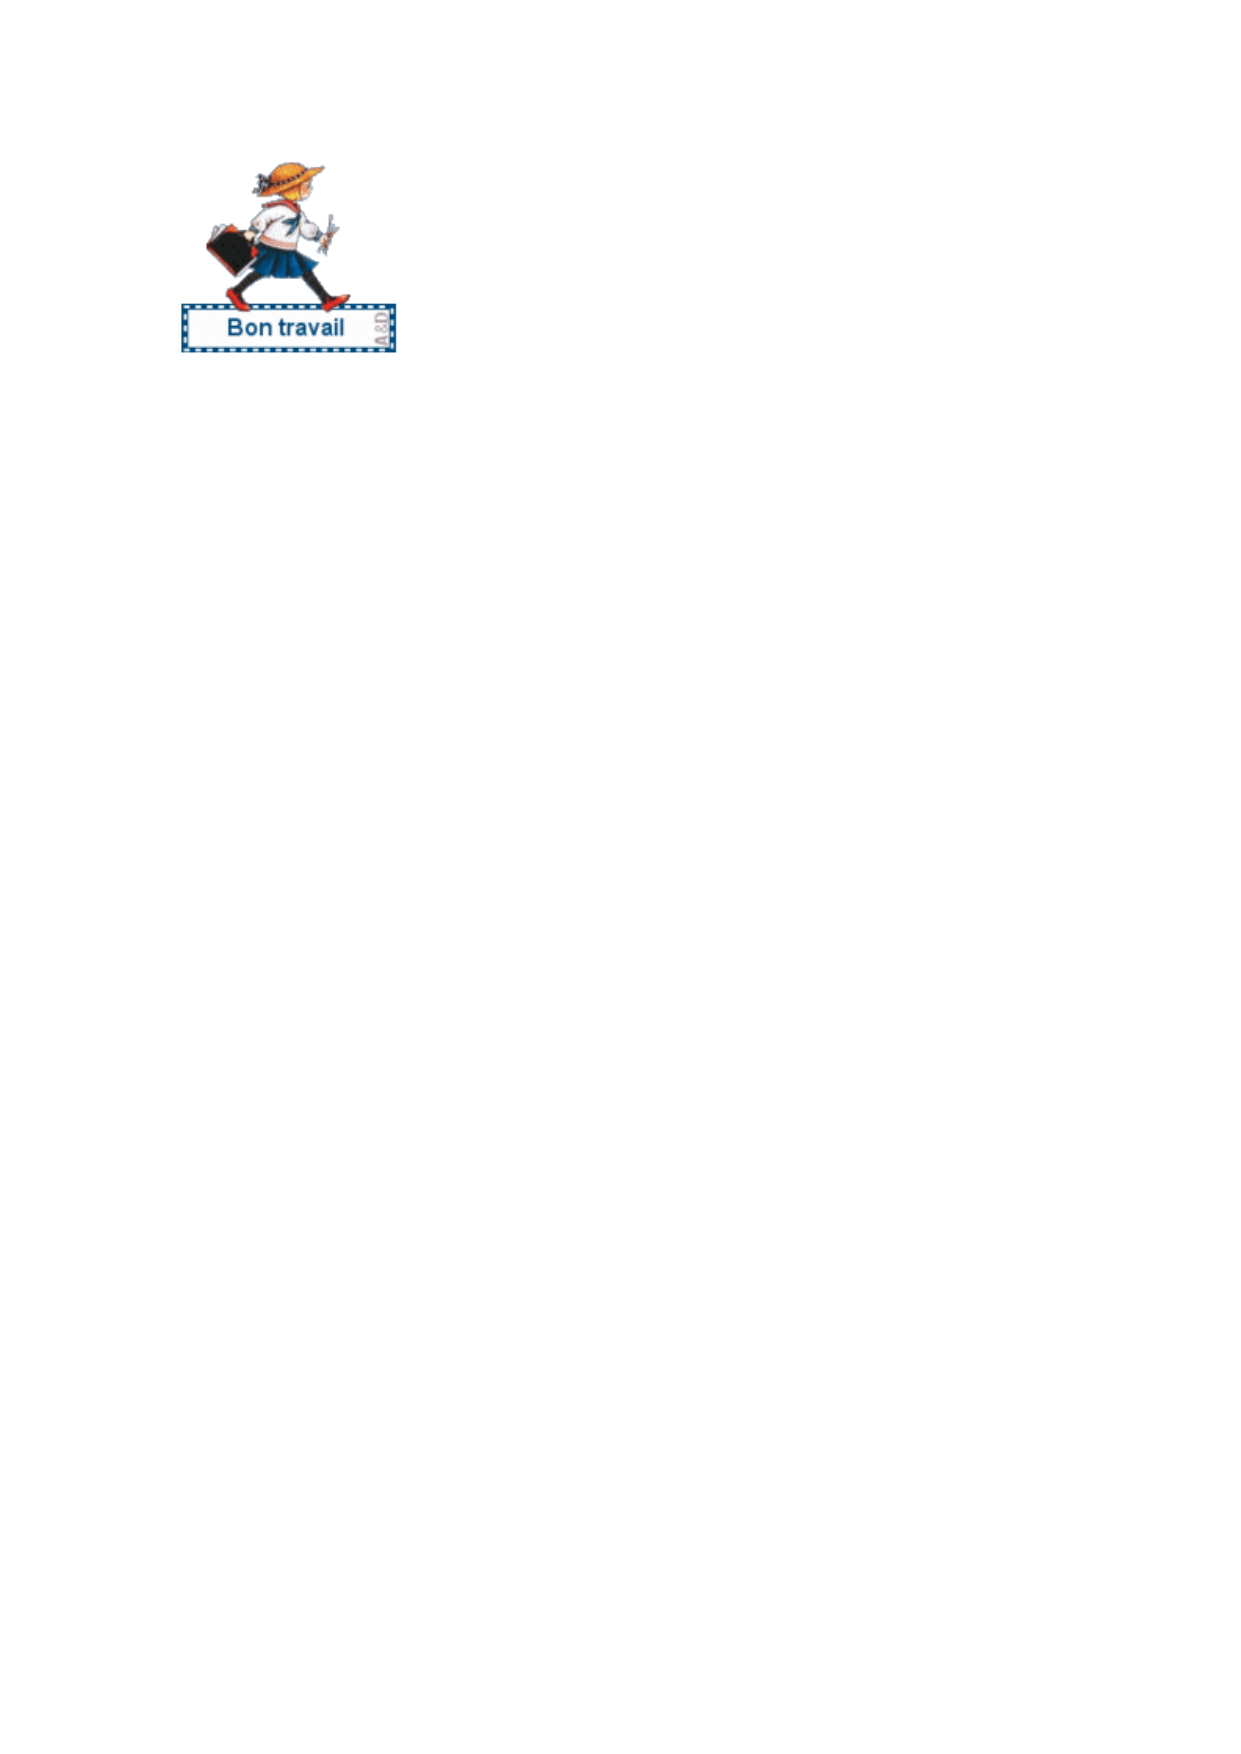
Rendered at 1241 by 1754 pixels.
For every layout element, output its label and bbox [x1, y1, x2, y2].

picture [177, 147, 401, 359]
